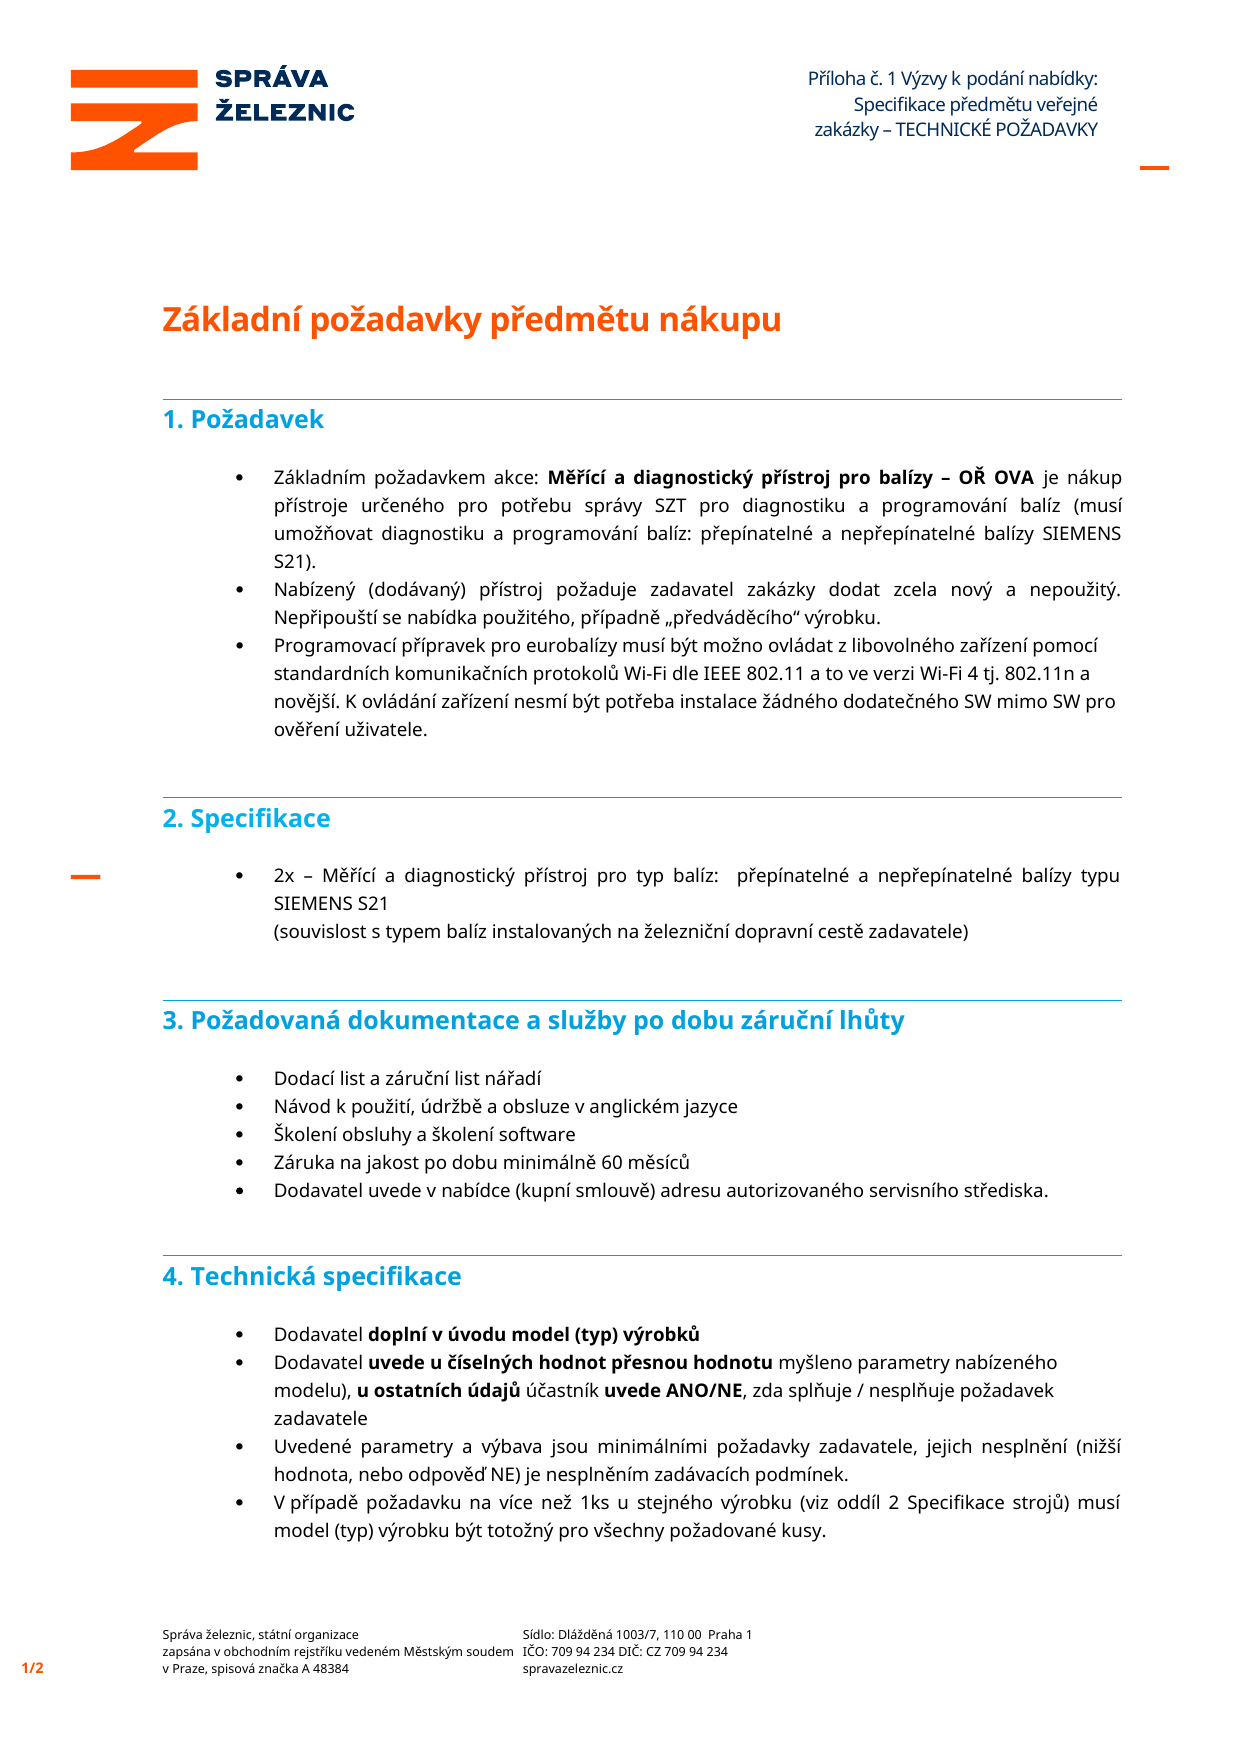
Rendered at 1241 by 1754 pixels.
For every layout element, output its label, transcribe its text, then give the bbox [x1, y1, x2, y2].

subtitle 4. Technická specifikace [162, 1256, 1122, 1293]
list Záruka na jakost po dobu minimálně 60 měsíců [236, 1149, 1122, 1175]
list Školení obsluhy a školení software [236, 1121, 1122, 1147]
list Dodavatel doplní v úvodu model (typ) výrobků [236, 1321, 1122, 1346]
subtitle 3. Požadovaná dokumentace a služby po dobu záruční lhůty [162, 1001, 1122, 1037]
list Návod k použití, údržbě a obsluze v anglickém jazyce [236, 1093, 1122, 1119]
list 2x – Měřící a diagnostický přístroj pro typ balíz: přepínatelné a nepřepínatelné balízy typu SIEMENS S21 [236, 863, 1122, 916]
list Dodavatel uvede u číselných hodnot přesnou hodnotu myšleno parametry nabízeného modelu), u ostatních údajů účastník uvede ANO/NE, zda splňuje / nesplňuje požadavek zadavatele [236, 1349, 1122, 1431]
list V případě požadavku na více než 1ks u stejného výrobku (viz oddíl 2 Specifikace strojů) musí model (typ) výrobku být totožný pro všechny požadované kusy. [236, 1489, 1122, 1543]
list Uvedené parametry a výbava jsou minimálními požadavky zadavatele, jejich nesplnění (nižší hodnota, nebo odpověď NE) je nesplněním zadávacích podmínek. [236, 1433, 1122, 1487]
list Základním požadavkem akce: Měřící a diagnostický přístroj pro balízy – OŘ OVA je nákup přístroje určeného pro potřebu správy SZT pro diagnostiku a programování balíz (musí umožňovat diagnostiku a programování balíz: přepínatelné a nepřepínatelné balízy SIEMENS S21). [236, 464, 1122, 573]
list Dodavatel uvede v nabídce (kupní smlouvě) adresu autorizovaného servisního střediska. [236, 1177, 1122, 1203]
subtitle 2. Specifikace [162, 798, 1122, 834]
list (souvislost s typem balíz instalovaných na železniční dopravní cestě zadavatele) [274, 919, 1122, 944]
subtitle Základní požadavky předmětu nákupu [162, 296, 1122, 341]
list Programovací přípravek pro eurobalízy musí být možno ovládat z libovolného zařízení pomocí standardních komunikačních protokolů Wi-Fi dle IEEE 802.11 a to ve verzi Wi-Fi 4 tj. 802.11n a novější. K ovládání zařízení nesmí být potřeba instalace žádného dodatečného SW mimo SW pro ověření uživatele. [236, 632, 1122, 742]
list Nabízený (dodávaný) přístroj požaduje zadavatel zakázky dodat zcela nový a nepoužitý. Nepřipouští se nabídka použitého, případně „předváděcího“ výrobku. [236, 576, 1122, 629]
list Dodací list a záruční list nářadí [236, 1065, 1122, 1091]
subtitle 1. Požadavek [162, 400, 1122, 436]
